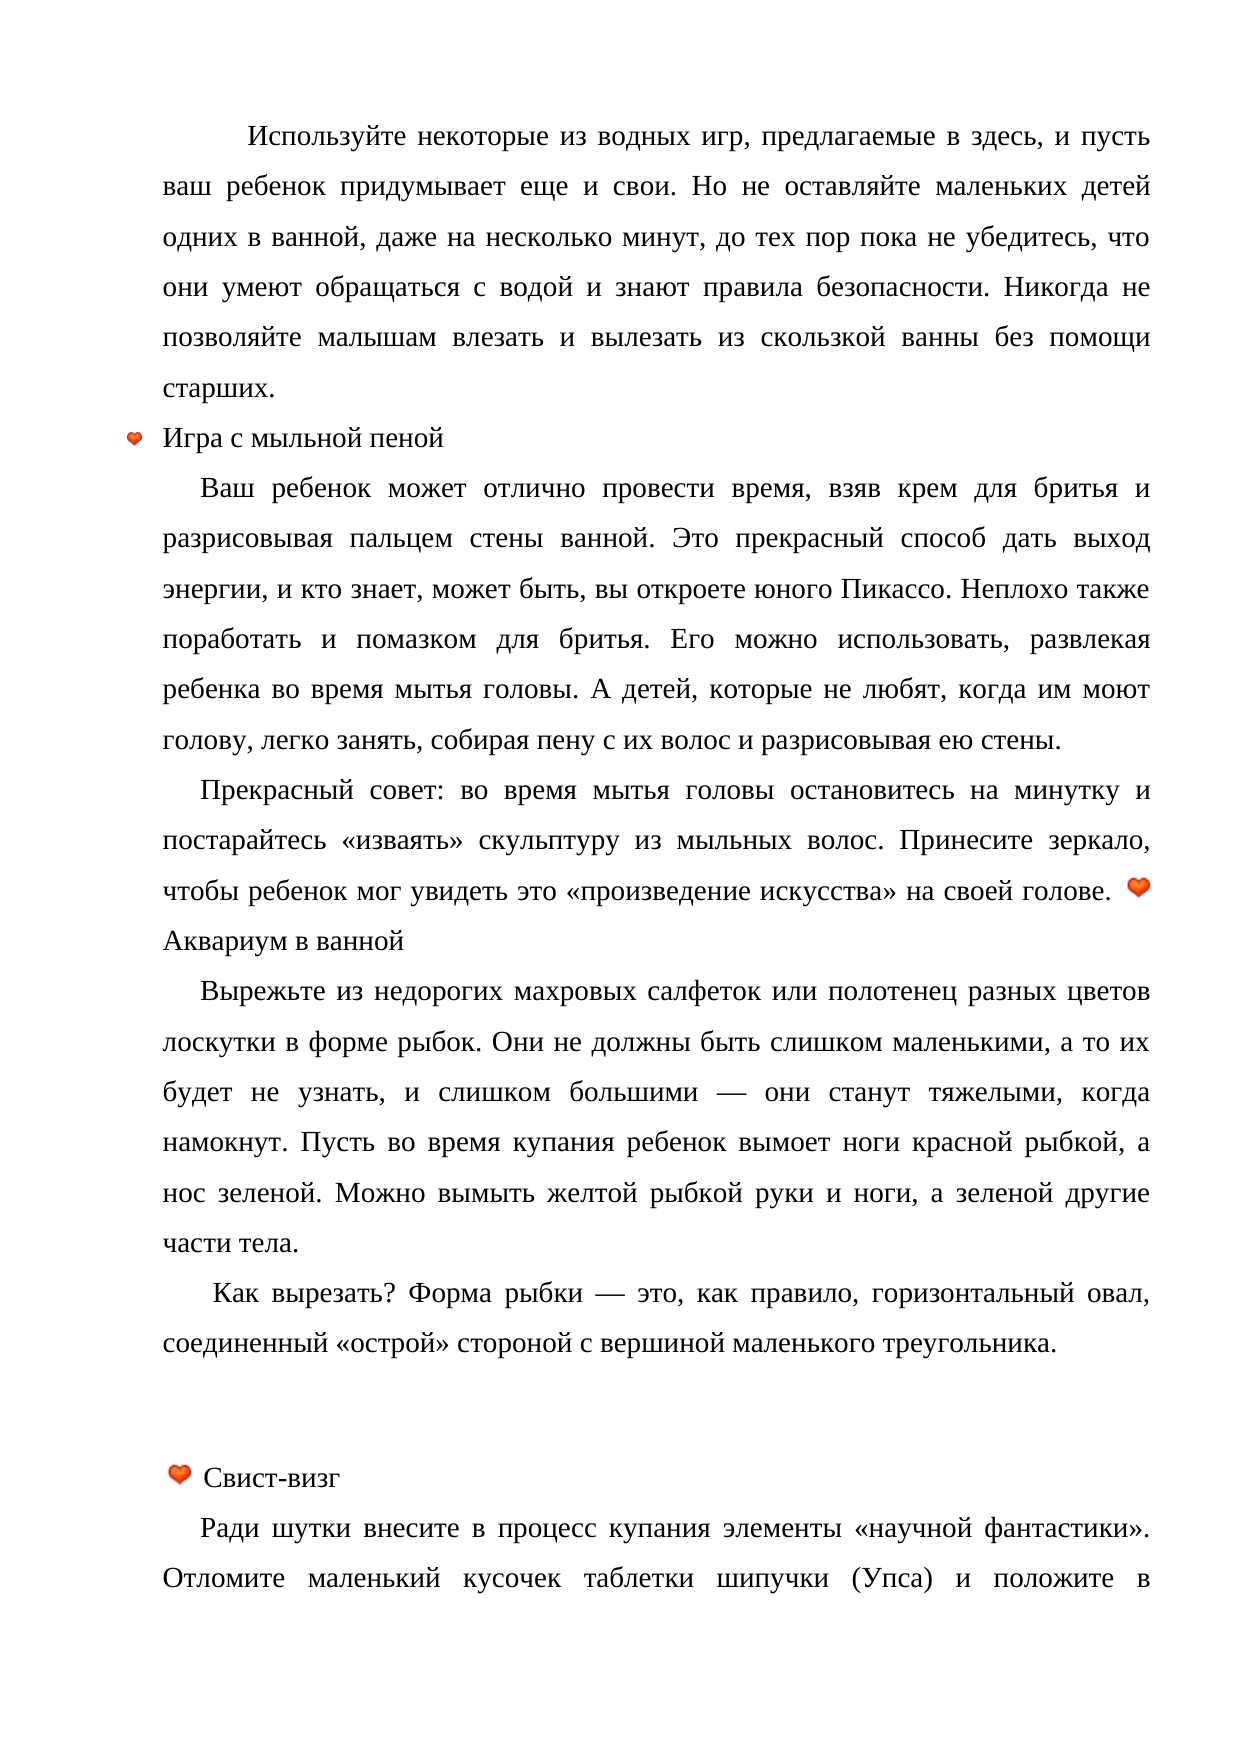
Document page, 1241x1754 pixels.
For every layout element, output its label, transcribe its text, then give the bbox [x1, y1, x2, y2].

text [162, 1510, 1152, 1594]
text Свист-визг [162, 1460, 1152, 1493]
text Используйте некоторые из водных игр, предлагаемые в здесь, и пусть ваш ребенок придумывает еще и свои. Но не оставляйте маленьких детей одних в ванной, даже на несколько минут, до тех пор пока не убедитесь, что они умеют обращаться с водой и знают правила безопасности. Никогда не позволяйте малышам влезать и вылезать из скользкой ванны без помощи старших. [162, 118, 1152, 403]
text Вырежьте из недорогих махровых салфеток или полотенец разных цветов лоскутки в форме рыбок. Они не должны быть слишком маленькими, а то их будет не узнать, и слишком большими — они станут тяжелыми, когда намокнут. Пусть во время купания ребенок вымоет ноги красной рыбкой, а нос зеленой. Можно вымыть желтой рыбкой руки и ноги, а зеленой другие части тела. [162, 973, 1152, 1258]
text Как вырезать? Форма рыбки — это, как правило, горизонтальный овал, соединенный «острой» стороной с вершиной маленького треугольника. [162, 1275, 1152, 1359]
picture [126, 430, 143, 448]
text Ваш ребенок может отлично провести время, взяв крем для бритья и разрисовывая пальцем стены ванной. Это прекрасный способ дать выход энергии, и кто знает, может быть, вы откроете юного Пикассо. Неплохо также поработать и помазком для бритья. Его можно использовать, развлекая ребенка во время мытья головы. А детей, которые не любят, когда им моют голову, легко занять, собирая пену с их волос и разрисовывая ею стены. [162, 470, 1152, 755]
picture [167, 1462, 193, 1488]
list Игра с мыльной пеной [125, 420, 1152, 453]
picture [1126, 875, 1152, 901]
text Прекрасный совет: во время мытья головы остановитесь на минутку и постарайтесь «изваять» скульптуру из мыльных волос. Принесите зеркало, чтобы ребенок мог увидеть это «произведение искусства» на своей голове. Аквариум в ванной [162, 772, 1152, 957]
